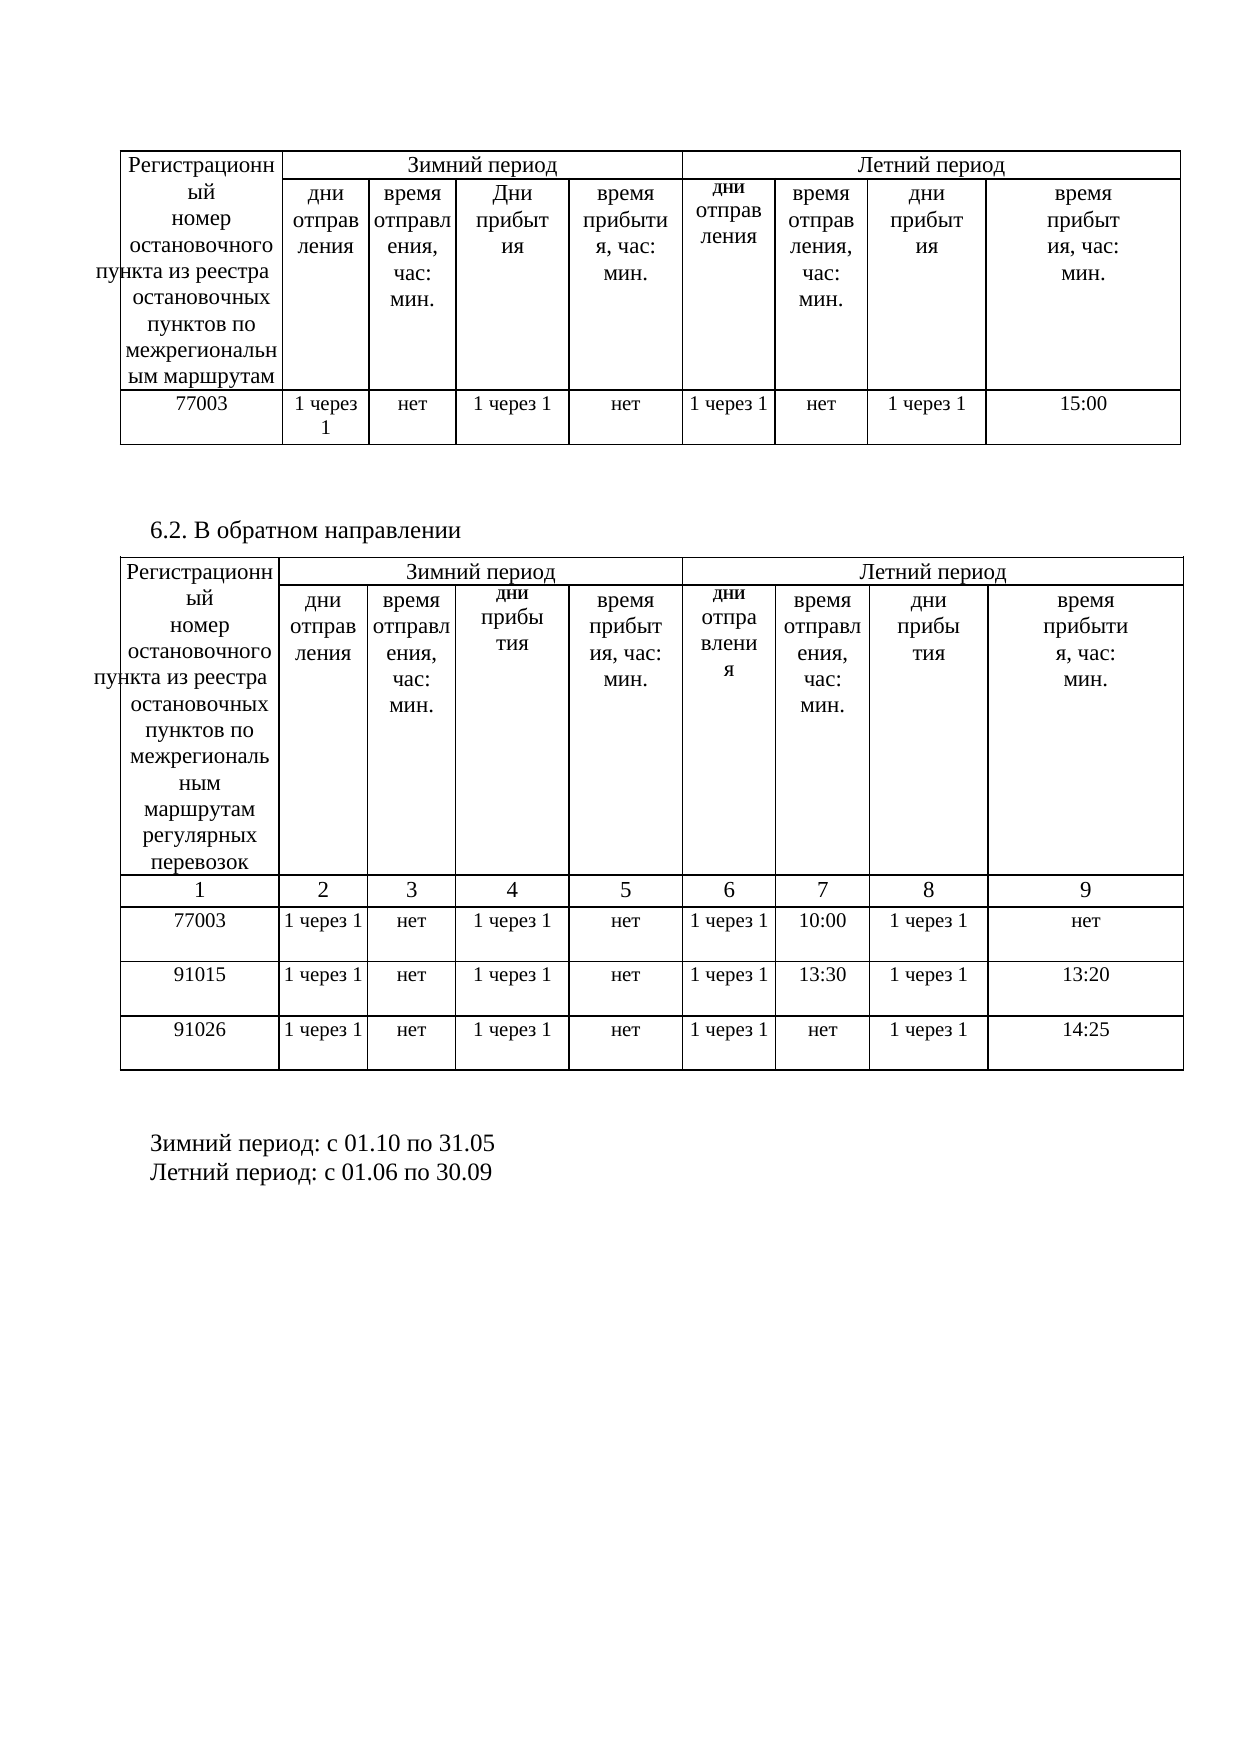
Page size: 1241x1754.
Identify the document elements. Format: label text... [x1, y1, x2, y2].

table_cell 2 [280, 876, 367, 906]
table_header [121, 152, 282, 389]
table_cell ДНИ прибы тия [456, 586, 568, 874]
table_cell нет [776, 1017, 869, 1069]
table_cell время отправл ения, час: мин. [368, 586, 455, 874]
table_cell нет [368, 1017, 455, 1069]
table_cell нет [776, 391, 867, 444]
table_cell ДНИ отпра влени я [683, 586, 775, 874]
table_cell время отправ ления, час: мин. [776, 180, 867, 389]
table_cell 14:25 [989, 1017, 1183, 1069]
table_cell 1 через 1 [456, 908, 568, 961]
table_cell нет [368, 962, 455, 1015]
table_cell 4 [456, 876, 568, 906]
table_cell 1 через 1 [683, 908, 775, 961]
table_cell 1 через 1 [870, 962, 987, 1015]
text Зимний период: с 01.10 по 31.05 [150, 1128, 1090, 1157]
table_cell дни отправ ления [283, 180, 368, 389]
table_cell нет [570, 1017, 682, 1069]
table_cell 9 [989, 876, 1183, 906]
table_cell нет [570, 391, 682, 444]
table_cell время прибыт ия, час: мин. [987, 180, 1180, 389]
table_cell время отправл ения, час: мин. [776, 586, 869, 874]
table_cell 1 через 1 [868, 391, 985, 444]
table_cell 77003 [121, 391, 282, 444]
table_cell 13:30 [776, 962, 869, 1015]
table_cell 1 через 1 [456, 1017, 568, 1069]
text Летний период: с 01.06 по 30.09 [150, 1157, 1090, 1186]
table_cell нет [368, 908, 455, 961]
table_cell дни прибы тия [870, 586, 987, 874]
table_cell время прибыти я, час: мин. [989, 586, 1183, 874]
text 6.2. В обратном направлении [150, 515, 1090, 544]
table_cell нет [570, 908, 682, 961]
table_header Зимний период [280, 558, 682, 584]
table_cell 1 через 1 [280, 1017, 367, 1069]
table_header Зимний период [283, 152, 682, 178]
table_cell 13:20 [989, 962, 1183, 1015]
table_cell 3 [368, 876, 455, 906]
table_cell 1 [121, 876, 278, 906]
table_cell 1 через 1 [283, 391, 368, 444]
table_cell нет [989, 908, 1183, 961]
table_cell нет [570, 962, 682, 1015]
table_cell 1 через 1 [683, 962, 775, 1015]
table_cell 1 через 1 [280, 908, 367, 961]
table_cell ДНИ отправ ления [683, 180, 774, 389]
table_cell 10:00 [776, 908, 869, 961]
table_cell 6 [683, 876, 775, 906]
table_cell дни отправ ления [280, 586, 367, 874]
table_cell 1 через 1 [683, 391, 774, 444]
table_cell время прибыт ия, час: мин. [570, 586, 682, 874]
table_header Летний период [683, 558, 1183, 584]
table_cell 1 через 1 [870, 1017, 987, 1069]
table_cell Дни прибыт ия [457, 180, 568, 389]
table_header Летний период [683, 152, 1180, 178]
table_cell дни прибыт ия [868, 180, 985, 389]
table_cell 7 [776, 876, 869, 906]
table_header Регистрационный номер остановочного пункта из реестра остановочных пунктов по межрегиональным маршрутам регулярных перевозок [121, 558, 278, 874]
table_cell 1 через 1 [683, 1017, 775, 1069]
table_cell 1 через 1 [870, 908, 987, 961]
table_cell 91015 [121, 962, 278, 1015]
table_cell 1 через 1 [457, 391, 568, 444]
table_cell 1 через 1 [280, 962, 367, 1015]
table_cell 8 [870, 876, 987, 906]
table_cell 91026 [121, 1017, 278, 1069]
table_cell 15:00 [987, 391, 1180, 444]
table_cell время прибыти я, час: мин. [570, 180, 682, 389]
table_cell 77003 [121, 908, 278, 961]
table_cell 1 через 1 [456, 962, 568, 1015]
table_cell нет [370, 391, 455, 444]
table_cell 5 [570, 876, 682, 906]
table_cell время отправл ения, час: мин. [370, 180, 455, 389]
